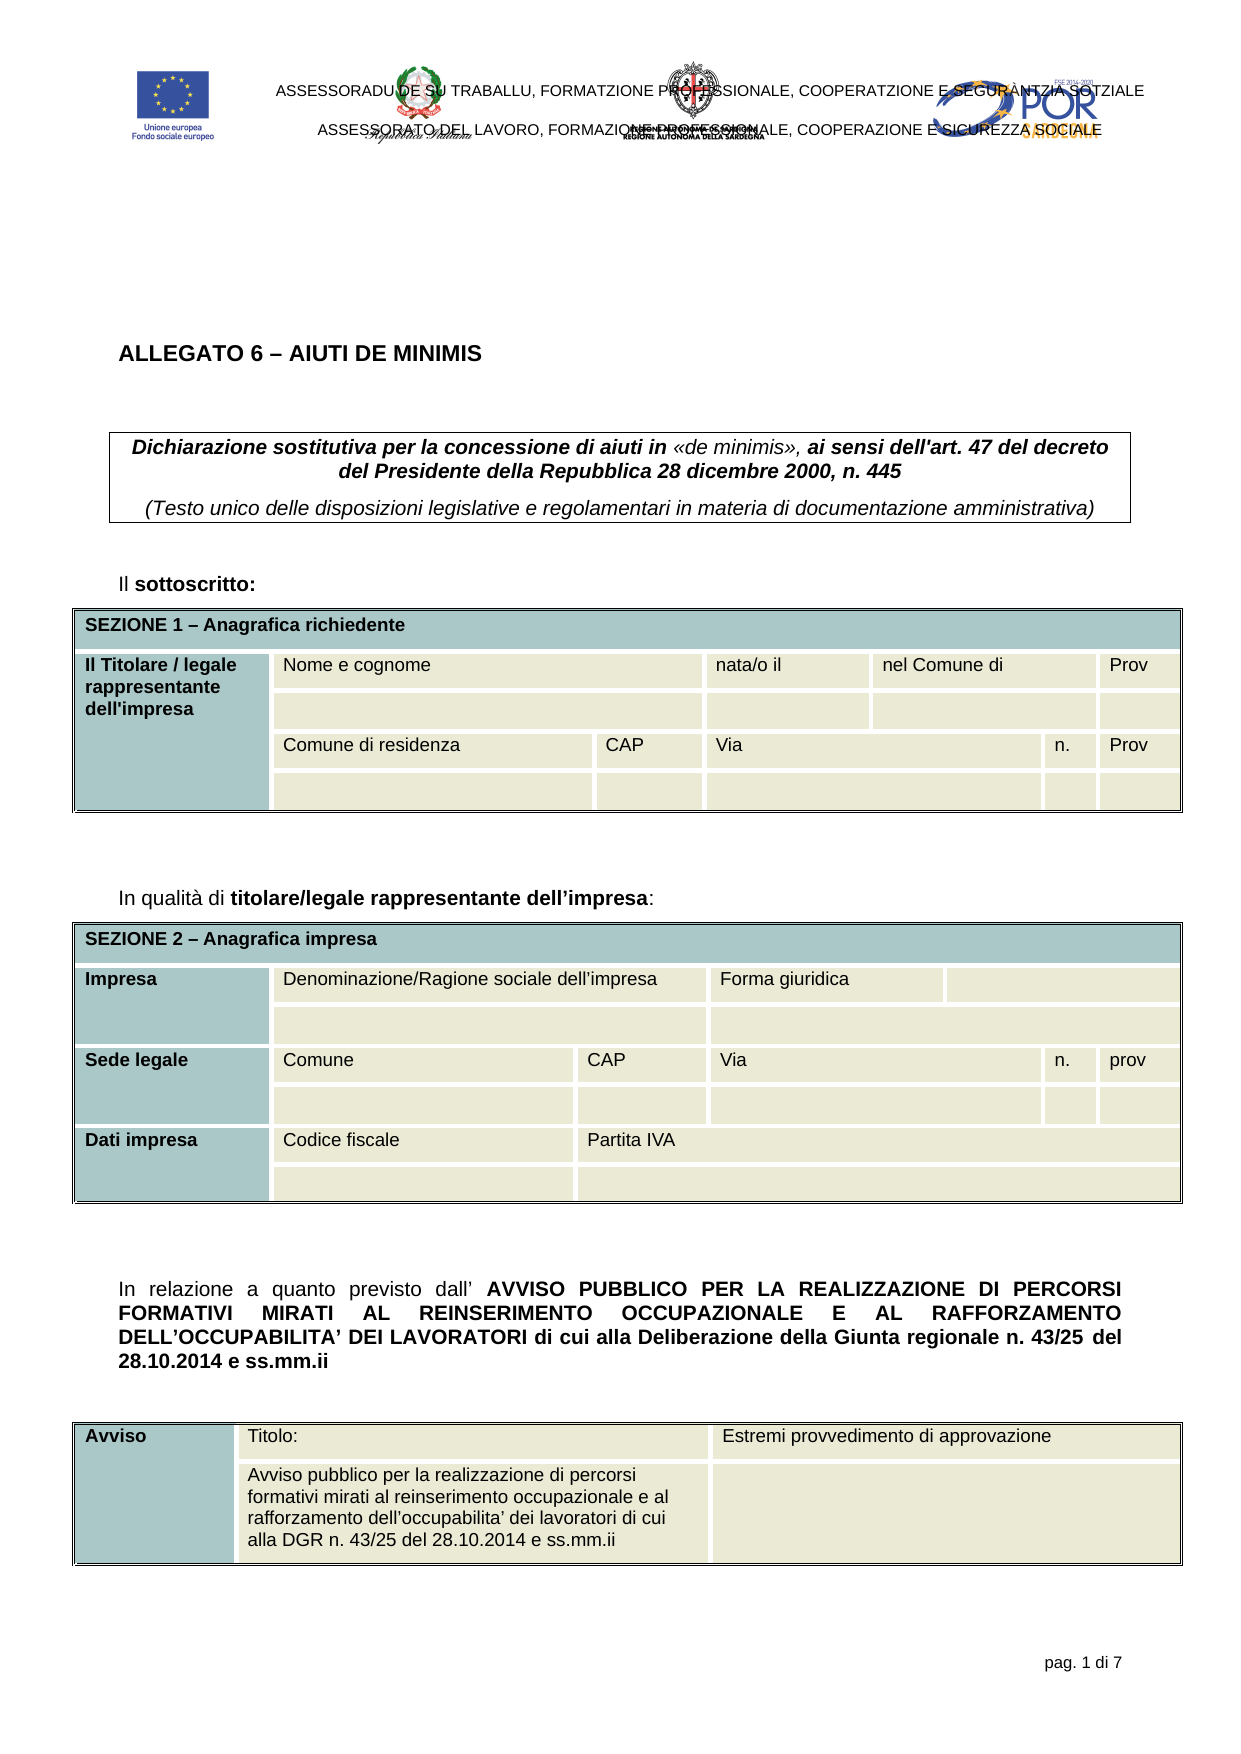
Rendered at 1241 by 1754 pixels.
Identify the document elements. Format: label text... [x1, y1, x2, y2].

table_cell [707, 773, 1041, 810]
table_cell Impresa [75, 968, 269, 1044]
table_cell Avviso pubblico per la realizzazione di percorsi formativi mirati al reinserimento occupazionale e al rafforzamento dell’occupabilita’ dei lavoratori di cui alla DGR n. 43/25 del 28.10.2014 e ss.mm.ii [239, 1464, 708, 1563]
table_cell [274, 1007, 706, 1044]
table_cell [1100, 1087, 1180, 1124]
table_cell [597, 773, 702, 810]
table_cell Codice fiscale [274, 1128, 573, 1162]
table_cell Via [711, 1048, 1041, 1082]
table_cell [947, 968, 1180, 1002]
table_header SEZIONE 2 – Anagrafica impresa [75, 925, 1180, 963]
table_cell Via [707, 734, 1041, 768]
table_cell Il Titolare / legale rappresentante dell'impresa [75, 654, 269, 810]
table_cell CAP [578, 1048, 706, 1082]
table_cell Dati impresa [75, 1128, 269, 1201]
table_cell Partita IVA [578, 1128, 1180, 1162]
table_cell n. [1045, 1048, 1096, 1082]
table_header SEZIONE 1 – Anagrafica richiedente [75, 611, 1180, 649]
table_cell [274, 773, 592, 810]
table_cell [1045, 1087, 1096, 1124]
text Il sottoscritto: [118, 572, 1122, 596]
table_cell [578, 1087, 706, 1124]
text In relazione a quanto previsto dall’ AVVISO PUBBLICO PER LA REALIZZAZIONE DI PERCORSI FORMATIVI MIRATI AL REINSERIMENTO OCCUPAZIONALE E AL RAFFORZAMENTO DELL’OCCUPABILITA’ DEI LAVORATORI di cui alla Deliberazione della Giunta regionale n. 43/25 del 28.10.2014 e ss.mm.ii [118, 1277, 1122, 1373]
picture [0, 0, 1238, 157]
table_cell [711, 1007, 1180, 1044]
table_cell [873, 693, 1096, 729]
table_cell [274, 693, 702, 729]
table_cell Nome e cognome [274, 654, 702, 688]
table_cell nel Comune di [873, 654, 1096, 688]
table_cell prov [1100, 1048, 1180, 1082]
table_header Avviso [75, 1425, 234, 1563]
table_cell [578, 1167, 1180, 1201]
table_cell [713, 1464, 1180, 1563]
table_cell [1045, 773, 1096, 810]
text (Testo unico delle disposizioni legislative e regolamentari in materia di documentazione amministrativa) [110, 492, 1130, 522]
table_cell [707, 693, 869, 729]
table_header Titolo: [239, 1425, 708, 1459]
table_cell n. [1045, 734, 1096, 768]
table_header Estremi provvedimento di approvazione [713, 1425, 1180, 1459]
table_cell [1100, 773, 1180, 810]
table_cell Denominazione/Ragione sociale dell’impresa [274, 968, 706, 1002]
table_cell CAP [597, 734, 702, 768]
table_cell Prov [1100, 734, 1180, 768]
table_cell Prov [1100, 654, 1180, 688]
table_cell nata/o il [707, 654, 869, 688]
text Dichiarazione sostitutiva per la concessione di aiuti in «de minimis», ai sensi dell'art. 47 del decreto del Presidente della Repubblica 28 dicembre 2000, n. 445 [110, 433, 1130, 483]
table_cell [711, 1087, 1041, 1124]
text ALLEGATO 6 – AIUTI DE MINIMIS [118, 340, 1122, 366]
table_cell [1100, 693, 1180, 729]
table_cell Comune di residenza [274, 734, 592, 768]
table_cell [274, 1087, 573, 1124]
table_cell [274, 1167, 573, 1201]
table_cell Forma giuridica [711, 968, 943, 1002]
table_cell Comune [274, 1048, 573, 1082]
text In qualità di titolare/legale rappresentante dell’impresa: [118, 886, 1122, 910]
table_cell Sede legale [75, 1048, 269, 1124]
